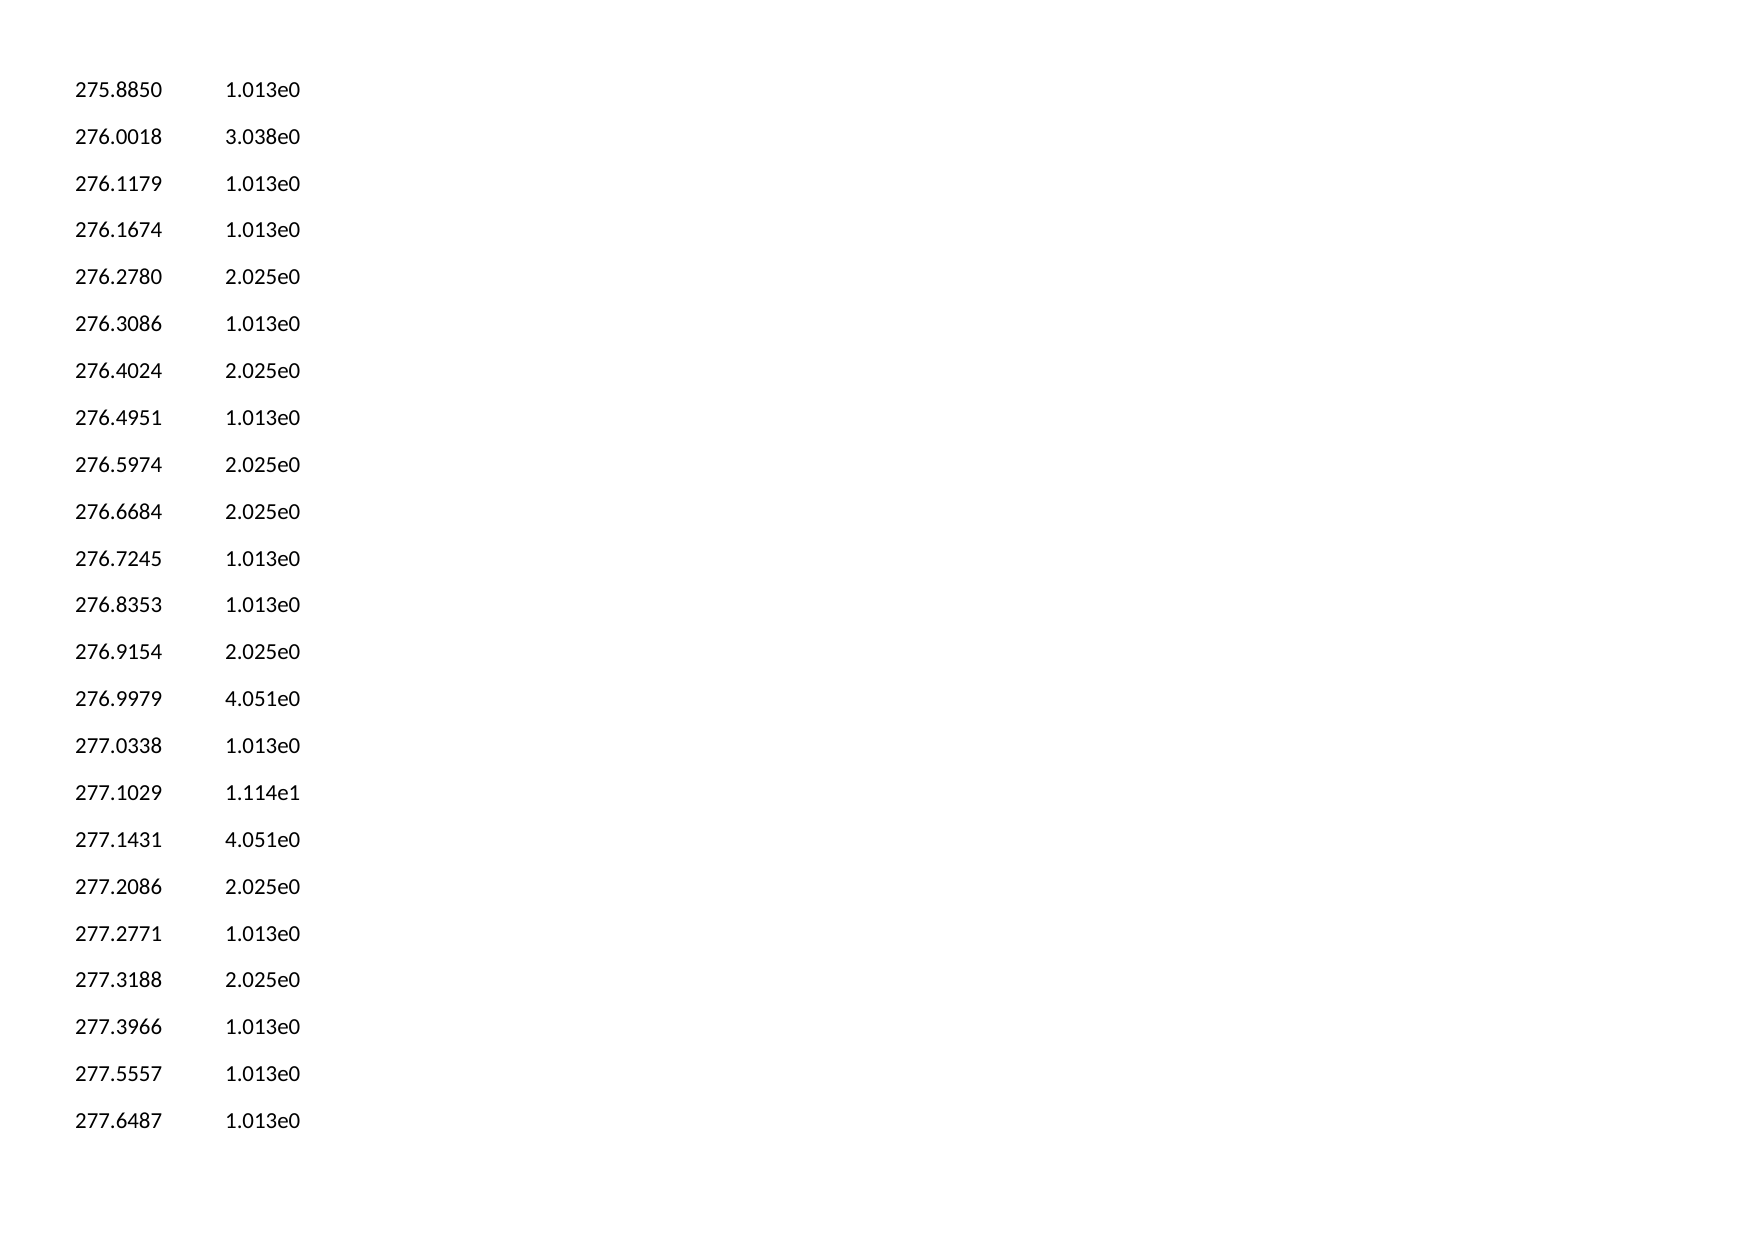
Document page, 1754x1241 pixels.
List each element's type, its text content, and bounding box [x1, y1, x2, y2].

text 276.4951 1.013e0 [75, 403, 1679, 431]
text 276.0018 3.038e0 [75, 122, 1679, 150]
text 276.2780 2.025e0 [75, 262, 1679, 291]
text 277.3966 1.013e0 [75, 1012, 1679, 1041]
text 275.8850 1.013e0 [75, 75, 1679, 103]
text 277.2086 2.025e0 [75, 872, 1679, 900]
text 277.1029 1.114e1 [75, 778, 1679, 806]
text 276.7245 1.013e0 [75, 544, 1679, 572]
text 277.0338 1.013e0 [75, 731, 1679, 759]
text 276.3086 1.013e0 [75, 309, 1679, 337]
text 276.8353 1.013e0 [75, 591, 1679, 619]
text 276.9154 2.025e0 [75, 637, 1679, 666]
text 277.5557 1.013e0 [75, 1059, 1679, 1087]
text 276.1674 1.013e0 [75, 216, 1679, 244]
text 276.5974 2.025e0 [75, 450, 1679, 478]
text 277.3188 2.025e0 [75, 966, 1679, 994]
text 276.1179 1.013e0 [75, 169, 1679, 197]
text 276.9979 4.051e0 [75, 684, 1679, 712]
text 277.1431 4.051e0 [75, 825, 1679, 853]
text 276.4024 2.025e0 [75, 356, 1679, 384]
text 276.6684 2.025e0 [75, 497, 1679, 525]
text 277.6487 1.013e0 [75, 1106, 1679, 1134]
text 277.2771 1.013e0 [75, 919, 1679, 947]
